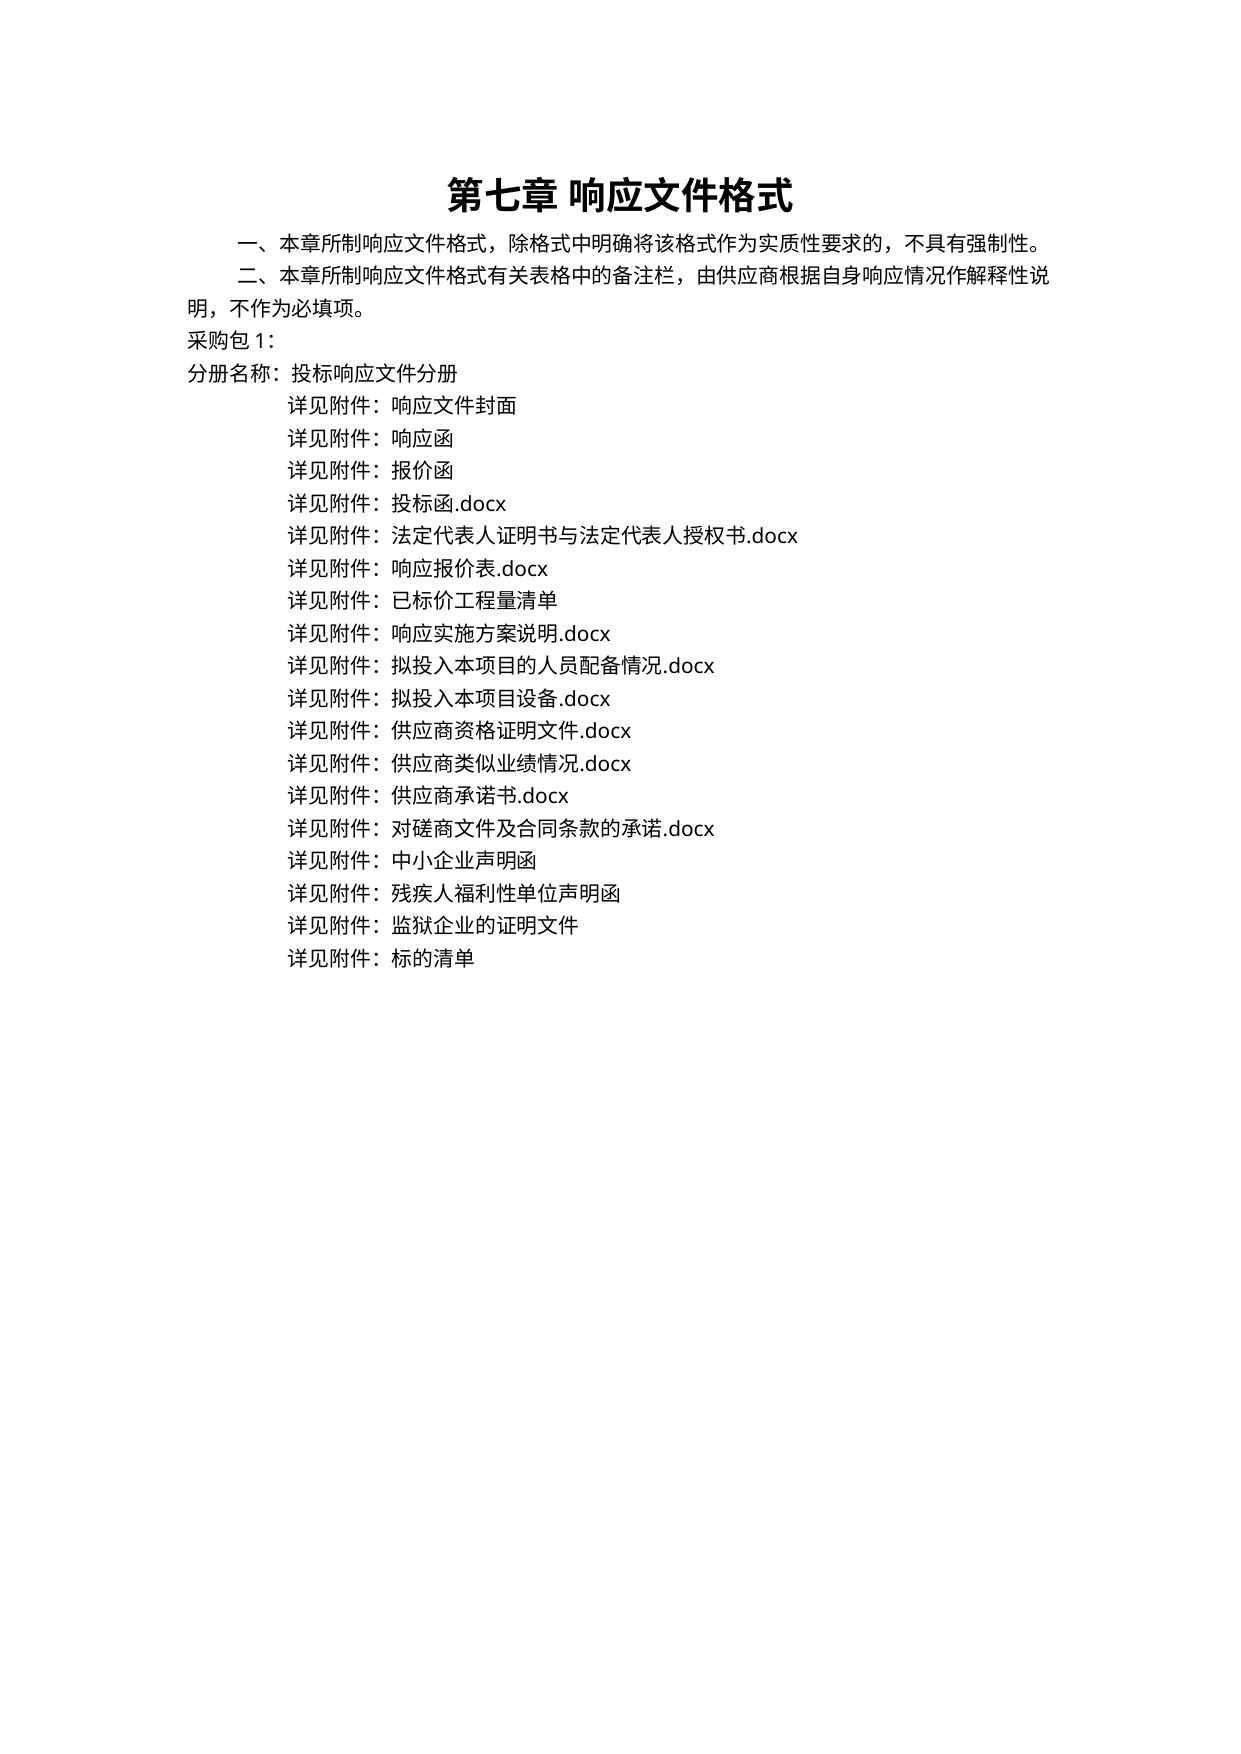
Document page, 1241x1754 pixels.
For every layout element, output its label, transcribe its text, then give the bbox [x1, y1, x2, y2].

text 详见附件：对磋商文件及合同条款的承诺.docx [187, 812, 1053, 844]
text 一、本章所制响应文件格式，除格式中明确将该格式作为实质性要求的，不具有强制性。 [187, 227, 1053, 259]
text 详见附件：标的清单 [187, 942, 1053, 974]
text 详见附件：供应商类似业绩情况.docx [187, 747, 1053, 779]
text 详见附件：响应报价表.docx [187, 552, 1053, 584]
text 详见附件：报价函 [187, 454, 1053, 487]
text 详见附件：已标价工程量清单 [187, 584, 1053, 617]
text 详见附件：响应文件封面 [187, 389, 1053, 422]
text 二、本章所制响应文件格式有关表格中的备注栏，由供应商根据自身响应情况作解释性说明，不作为必填项。 [187, 259, 1053, 324]
text 详见附件：响应实施方案说明.docx [187, 617, 1053, 649]
text 分册名称：投标响应文件分册 [187, 357, 1053, 389]
text 采购包1： [187, 324, 1053, 357]
text 详见附件：监狱企业的证明文件 [187, 909, 1053, 942]
text 详见附件：中小企业声明函 [187, 844, 1053, 877]
text 详见附件：拟投入本项目的人员配备情况.docx [187, 649, 1053, 682]
text 详见附件：供应商承诺书.docx [187, 779, 1053, 812]
text 详见附件：投标函.docx [187, 487, 1053, 519]
text 详见附件：供应商资格证明文件.docx [187, 714, 1053, 747]
text 第七章 响应文件格式 [187, 162, 1053, 227]
text 详见附件：拟投入本项目设备.docx [187, 682, 1053, 714]
text 详见附件：法定代表人证明书与法定代表人授权书.docx [187, 519, 1053, 552]
text 详见附件：响应函 [187, 422, 1053, 454]
text 详见附件：残疾人福利性单位声明函 [187, 877, 1053, 909]
